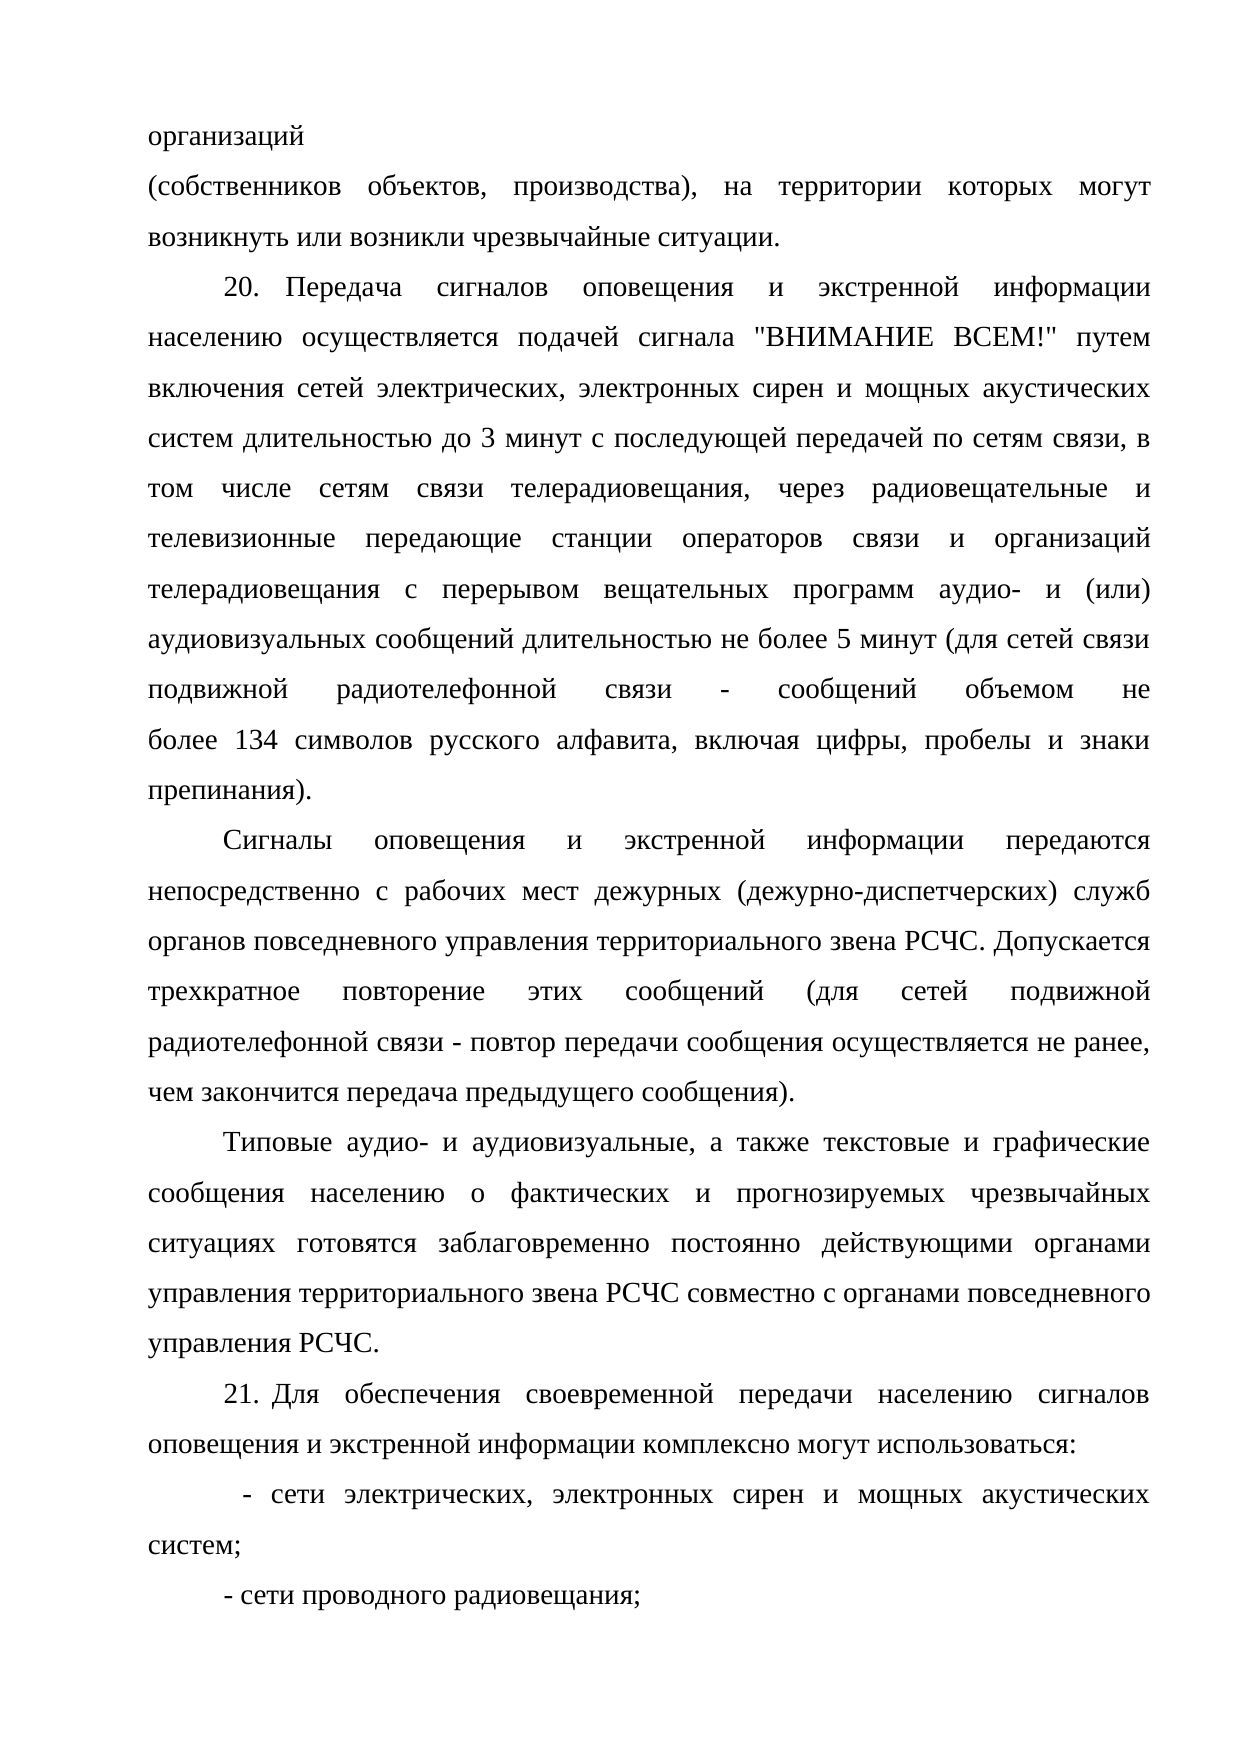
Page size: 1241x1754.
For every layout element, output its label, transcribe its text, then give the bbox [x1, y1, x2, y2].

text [148, 118, 1152, 252]
text Сигналы оповещения и экстренной информации передаются непосредственно с рабочих мест дежурных (дежурно-диспетчерских) служб органов повседневного управления территориального звена РСЧС. Допускается трехкратное повторение этих сообщений (для сетей подвижной радиотелефонной связи - повтор передачи сообщения осуществляется не ранее, чем закончится передача предыдущего сообщения). [148, 822, 1151, 1108]
text Типовые аудио- и аудиовизуальные, а также текстовые и графические сообщения населению о фактических и прогнозируемых чрезвычайных ситуациях готовятся заблаговременно постоянно действующими органами управления территориального звена РСЧС совместно с органами повседневного управления РСЧС. [148, 1124, 1152, 1359]
text 21. Для обеспечения своевременной передачи населению сигналов оповещения и экстренной информации комплексно могут использоваться: [148, 1376, 1151, 1460]
text - сети электрических, электронных сирен и мощных акустических систем; [148, 1477, 1151, 1560]
text - сети проводного радиовещания; [148, 1577, 1151, 1611]
text 20. Передача сигналов оповещения и экстренной информации населению осуществляется подачей сигнала "ВНИМАНИЕ ВСЕМ!" путем включения сетей электрических, электронных сирен и мощных акустических систем длительностью до 3 минут с последующей передачей по сетям связи, в том числе сетям связи телерадиовещания, через радиовещательные и телевизионные передающие станции операторов связи и организаций телерадиовещания с перерывом вещательных программ аудио- и (или) аудиовизуальных сообщений длительностью не более 5 минут (для сетей связи подвижной радиотелефонной связи - сообщений объемом не более 134 символов русского алфавита, включая цифры, пробелы и знаки препинания). [148, 269, 1152, 806]
